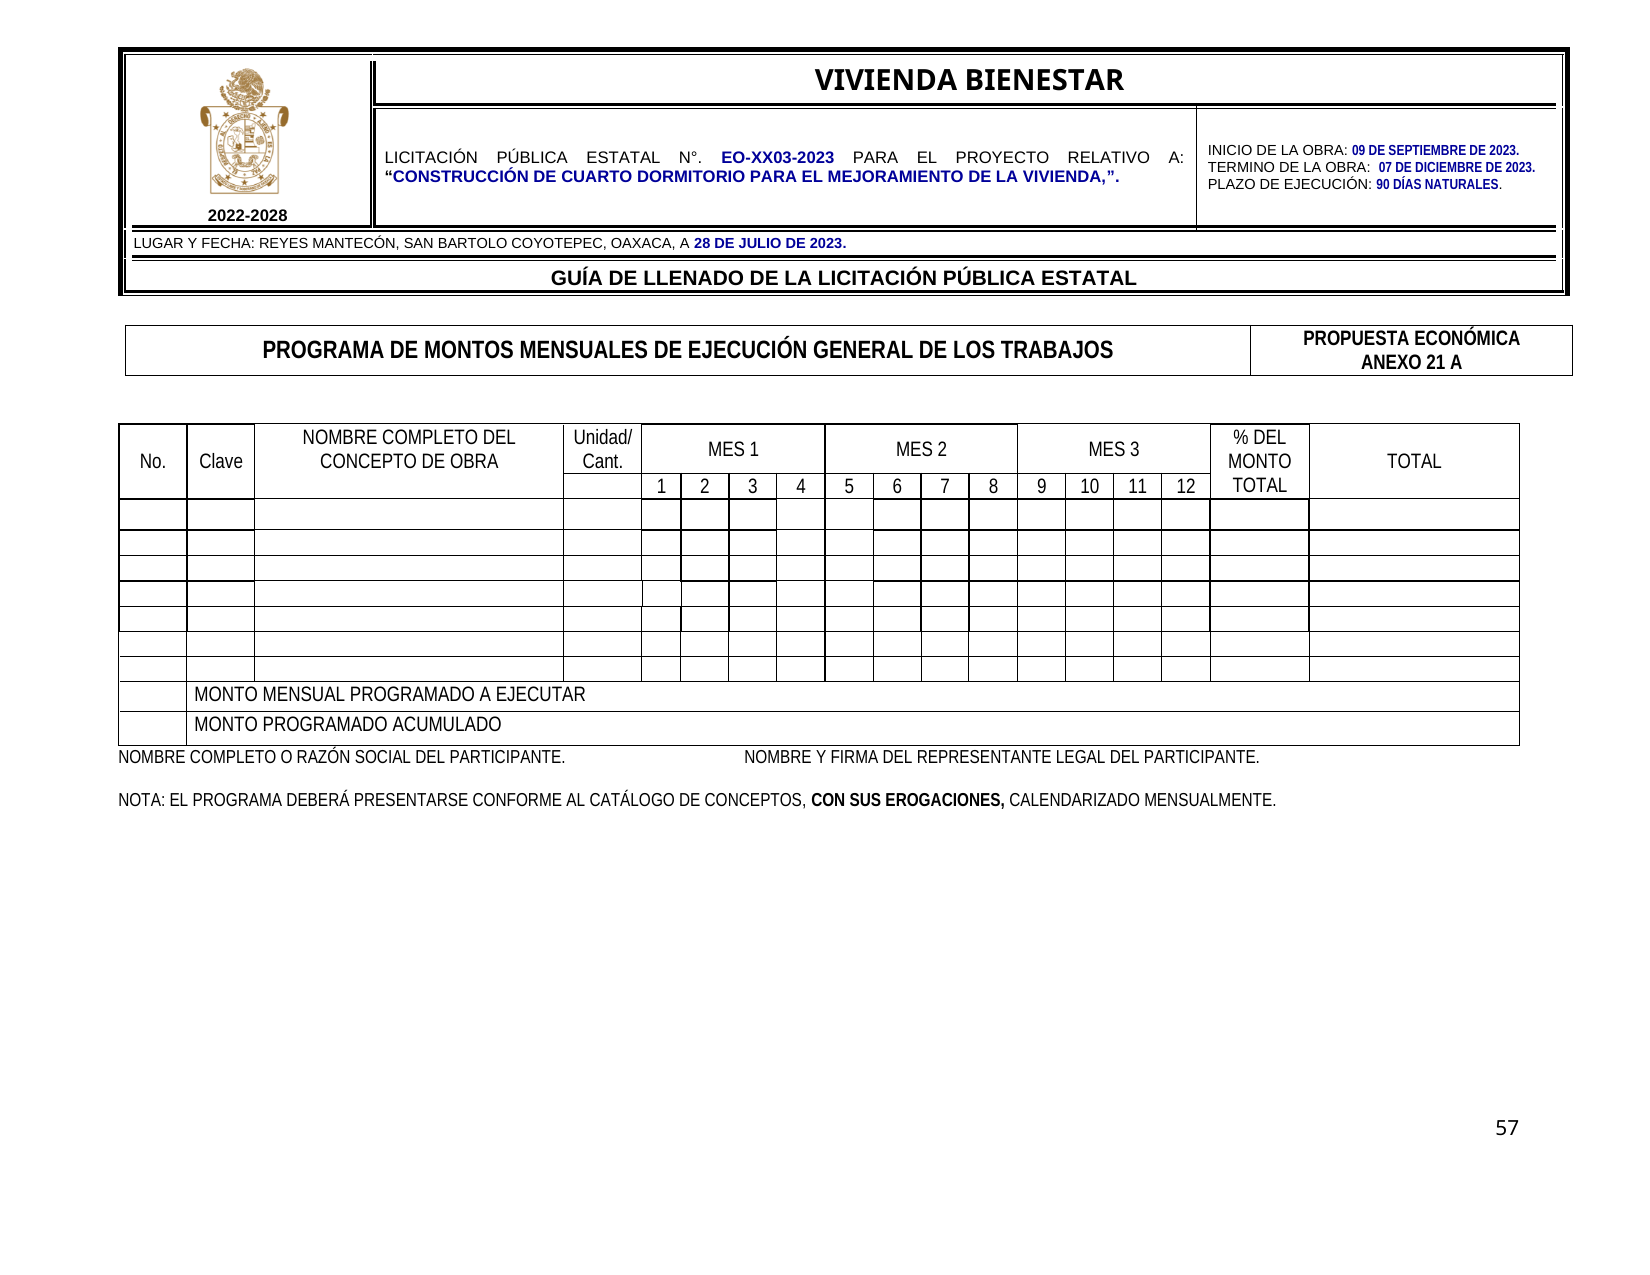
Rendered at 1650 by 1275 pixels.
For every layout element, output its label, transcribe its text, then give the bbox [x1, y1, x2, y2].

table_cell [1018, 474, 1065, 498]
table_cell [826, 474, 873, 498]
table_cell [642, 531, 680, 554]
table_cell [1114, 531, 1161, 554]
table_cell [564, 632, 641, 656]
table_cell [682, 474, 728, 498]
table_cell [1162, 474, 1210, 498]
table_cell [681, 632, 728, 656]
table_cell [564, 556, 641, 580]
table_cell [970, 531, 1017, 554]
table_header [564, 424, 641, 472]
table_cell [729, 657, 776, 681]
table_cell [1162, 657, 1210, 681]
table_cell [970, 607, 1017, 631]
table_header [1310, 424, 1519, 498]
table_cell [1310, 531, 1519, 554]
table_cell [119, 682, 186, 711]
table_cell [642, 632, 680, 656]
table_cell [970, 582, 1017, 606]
text NOMBRE COMPLETO O RAZÓN SOCIAL DEL PARTICIPANTE. NOMBRE Y FIRMA DEL REPRESENTANTE LEGAL DEL PARTICIPANTE. [118, 746, 1624, 767]
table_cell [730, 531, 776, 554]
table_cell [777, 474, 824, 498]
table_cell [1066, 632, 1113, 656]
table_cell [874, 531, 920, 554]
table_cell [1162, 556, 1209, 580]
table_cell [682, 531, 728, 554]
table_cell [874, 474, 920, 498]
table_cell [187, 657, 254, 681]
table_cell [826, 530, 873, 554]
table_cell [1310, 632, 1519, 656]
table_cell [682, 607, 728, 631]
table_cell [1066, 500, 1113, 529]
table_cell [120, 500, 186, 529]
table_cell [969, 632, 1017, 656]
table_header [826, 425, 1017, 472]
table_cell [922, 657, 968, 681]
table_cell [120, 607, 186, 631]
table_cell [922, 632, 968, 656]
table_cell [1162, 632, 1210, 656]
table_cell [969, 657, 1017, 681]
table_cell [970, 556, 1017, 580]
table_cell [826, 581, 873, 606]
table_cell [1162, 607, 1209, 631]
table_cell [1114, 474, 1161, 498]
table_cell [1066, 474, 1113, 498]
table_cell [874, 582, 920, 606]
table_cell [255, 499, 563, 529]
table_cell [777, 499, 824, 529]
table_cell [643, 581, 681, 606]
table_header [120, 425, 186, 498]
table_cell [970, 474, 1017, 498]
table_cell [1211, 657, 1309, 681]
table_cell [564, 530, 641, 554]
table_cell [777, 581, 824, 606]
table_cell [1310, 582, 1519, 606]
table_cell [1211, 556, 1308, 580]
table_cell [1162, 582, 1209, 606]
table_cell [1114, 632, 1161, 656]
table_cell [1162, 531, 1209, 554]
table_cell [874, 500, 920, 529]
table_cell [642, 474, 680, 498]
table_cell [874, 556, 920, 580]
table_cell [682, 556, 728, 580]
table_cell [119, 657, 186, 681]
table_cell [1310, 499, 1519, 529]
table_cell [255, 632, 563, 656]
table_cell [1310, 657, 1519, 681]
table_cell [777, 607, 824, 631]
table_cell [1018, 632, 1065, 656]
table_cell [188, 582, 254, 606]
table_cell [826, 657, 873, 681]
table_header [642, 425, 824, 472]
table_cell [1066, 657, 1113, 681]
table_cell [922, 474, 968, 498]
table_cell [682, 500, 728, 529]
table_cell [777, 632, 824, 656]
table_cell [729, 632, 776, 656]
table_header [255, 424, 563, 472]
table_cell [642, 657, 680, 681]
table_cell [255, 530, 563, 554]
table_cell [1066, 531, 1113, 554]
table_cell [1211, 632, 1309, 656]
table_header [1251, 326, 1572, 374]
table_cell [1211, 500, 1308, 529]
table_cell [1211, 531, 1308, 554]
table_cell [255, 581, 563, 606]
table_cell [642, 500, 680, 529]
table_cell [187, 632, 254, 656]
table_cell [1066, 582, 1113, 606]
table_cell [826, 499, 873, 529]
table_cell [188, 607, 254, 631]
text NOTA: EL PROGRAMA DEBERÁ PRESENTARSE CONFORME AL CATÁLOGO DE CONCEPTOS, CON SUS EROGACIONES, CALENDARIZADO MENSUALMENTE. [118, 789, 1624, 811]
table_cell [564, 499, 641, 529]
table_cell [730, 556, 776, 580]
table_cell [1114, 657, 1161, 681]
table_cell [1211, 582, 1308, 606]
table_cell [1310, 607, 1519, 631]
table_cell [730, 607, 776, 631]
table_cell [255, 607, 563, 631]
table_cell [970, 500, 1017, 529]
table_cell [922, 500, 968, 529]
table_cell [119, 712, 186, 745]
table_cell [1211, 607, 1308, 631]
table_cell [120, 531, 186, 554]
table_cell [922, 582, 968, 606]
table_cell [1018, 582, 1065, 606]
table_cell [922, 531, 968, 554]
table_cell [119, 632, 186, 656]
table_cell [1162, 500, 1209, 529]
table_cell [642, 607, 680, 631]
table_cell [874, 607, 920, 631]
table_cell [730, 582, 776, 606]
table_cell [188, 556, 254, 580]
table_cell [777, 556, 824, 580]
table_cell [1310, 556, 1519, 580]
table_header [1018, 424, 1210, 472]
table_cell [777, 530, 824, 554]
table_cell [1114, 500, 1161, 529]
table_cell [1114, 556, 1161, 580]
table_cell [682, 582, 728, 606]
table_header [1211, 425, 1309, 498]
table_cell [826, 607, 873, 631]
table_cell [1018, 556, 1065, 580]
picture [194, 64, 292, 193]
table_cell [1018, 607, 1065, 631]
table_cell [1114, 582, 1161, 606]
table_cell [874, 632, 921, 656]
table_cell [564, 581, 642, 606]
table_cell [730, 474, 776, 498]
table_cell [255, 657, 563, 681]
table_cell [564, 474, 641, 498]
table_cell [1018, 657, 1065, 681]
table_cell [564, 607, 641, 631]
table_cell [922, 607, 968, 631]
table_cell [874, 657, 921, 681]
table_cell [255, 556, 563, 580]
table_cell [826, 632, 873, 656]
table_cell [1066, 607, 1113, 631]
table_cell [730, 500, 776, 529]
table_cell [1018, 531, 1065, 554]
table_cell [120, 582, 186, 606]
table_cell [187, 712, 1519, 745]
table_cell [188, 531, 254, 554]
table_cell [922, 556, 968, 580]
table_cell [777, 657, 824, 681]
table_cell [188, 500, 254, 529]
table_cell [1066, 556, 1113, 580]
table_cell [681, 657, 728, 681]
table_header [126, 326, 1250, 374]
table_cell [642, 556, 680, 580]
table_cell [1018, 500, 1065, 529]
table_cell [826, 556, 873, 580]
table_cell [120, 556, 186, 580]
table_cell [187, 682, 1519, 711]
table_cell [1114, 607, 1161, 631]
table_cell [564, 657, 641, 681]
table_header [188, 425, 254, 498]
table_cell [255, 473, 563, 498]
